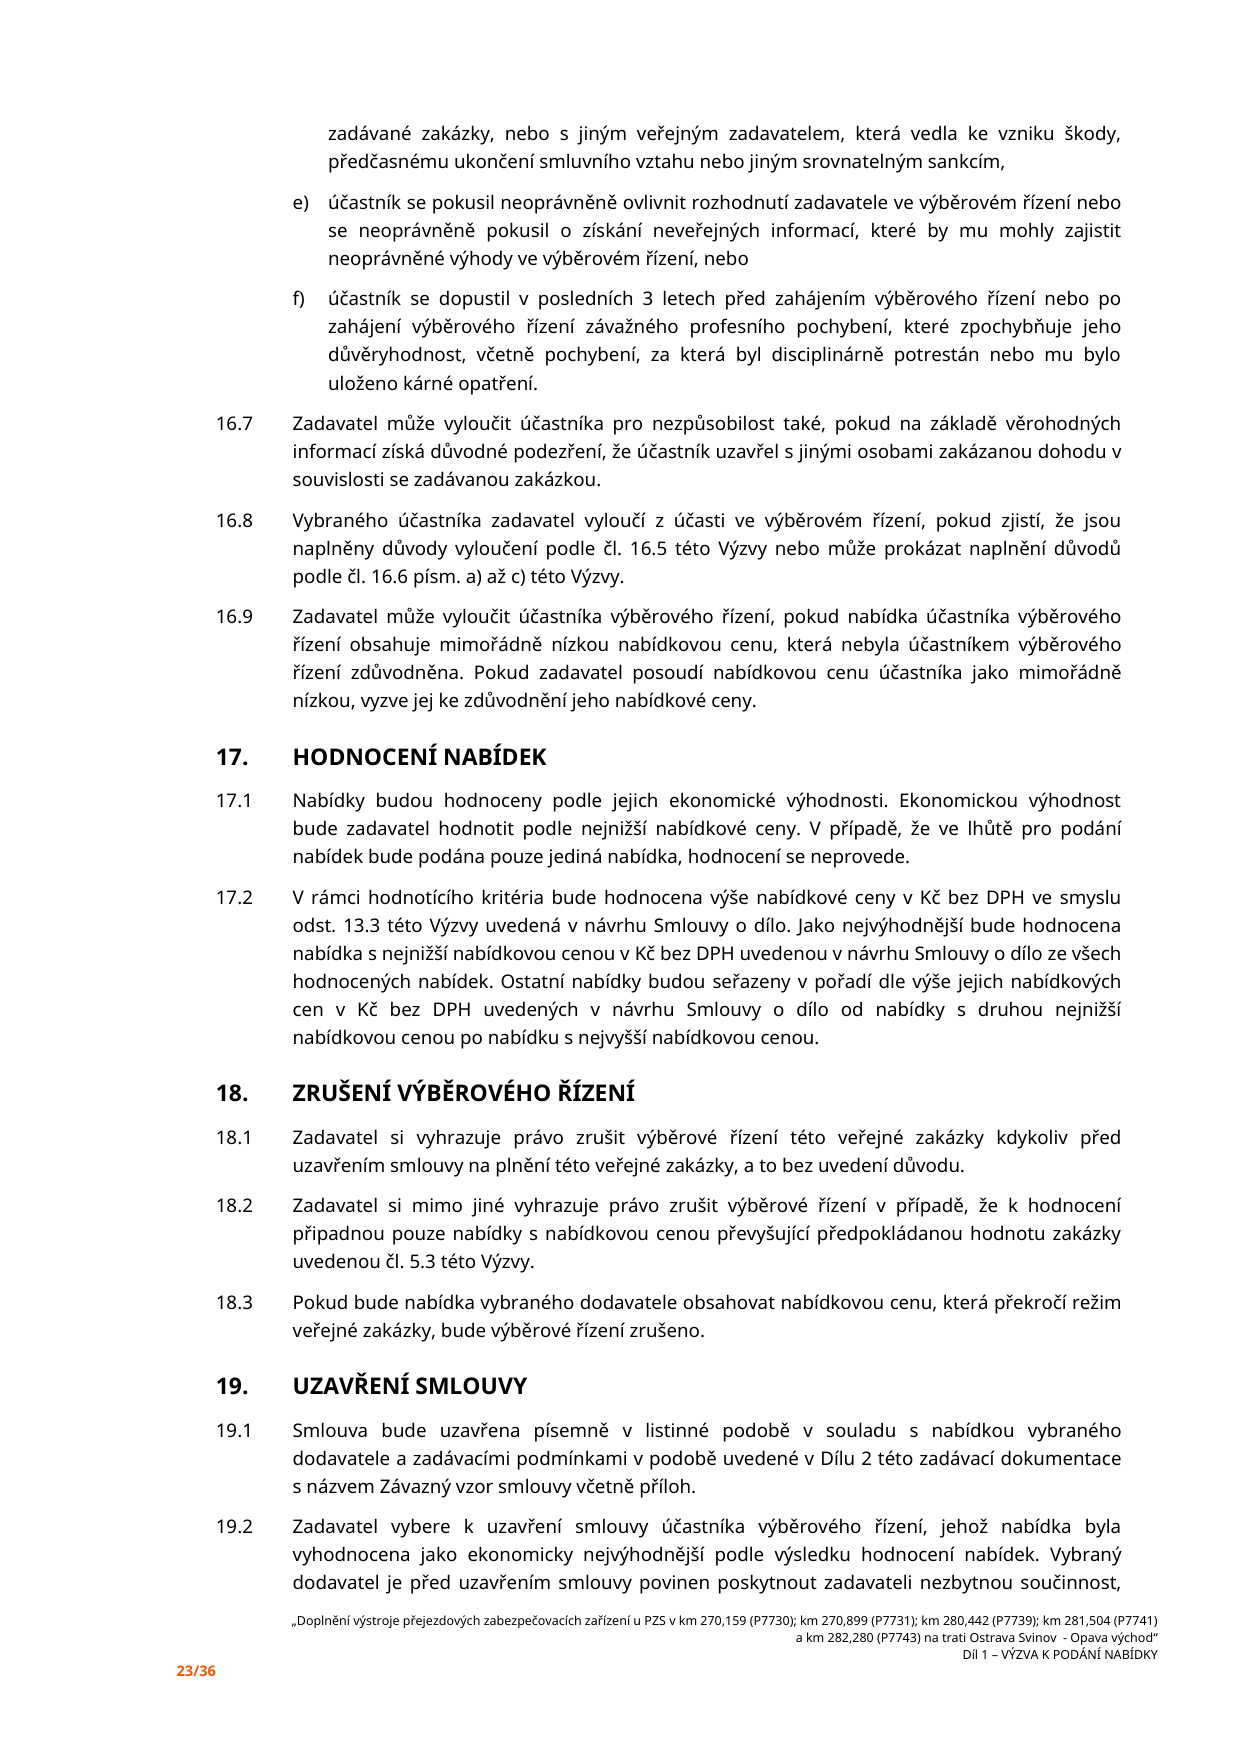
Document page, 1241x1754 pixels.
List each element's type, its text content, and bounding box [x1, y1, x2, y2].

text Pokud bude nabídka vybraného dodavatele obsahovat nabídkovou cenu, která překročí režim veřejné zakázky, bude výběrové řízení zrušeno. [216, 1289, 1122, 1343]
text Smlouva bude uzavřena písemně v listinné podobě v souladu s nabídkou vybraného dodavatele a zadávacími podmínkami v podobě uvedené v Dílu 2 této zadávací dokumentace s názvem Závazný vzor smlouvy včetně příloh. [216, 1417, 1122, 1498]
text Vybraného účastníka zadavatel vyloučí z účasti ve výběrovém řízení, pokud zjistí, že jsou naplněny důvody vyloučení podle čl. 16.5 této Výzvy nebo může prokázat naplnění důvodů podle čl. 16.6 písm. a) až c) této Výzvy. [216, 507, 1122, 588]
text Zadavatel může vyloučit účastníka výběrového řízení, pokud nabídka účastníka výběrového řízení obsahuje mimořádně nízkou nabídkovou cenu, která nebyla účastníkem výběrového řízení zdůvodněna. Pokud zadavatel posoudí nabídkovou cenu účastníka jako mimořádně nízkou, vyzve jej ke zdůvodnění jeho nabídkové ceny. [216, 603, 1122, 713]
list účastník se dopustil v posledních 3 letech před zahájením výběrového řízení nebo po zahájení výběrového řízení závažného profesního pochybení, které zpochybňuje jeho důvěryhodnost, včetně pochybení, za která byl disciplinárně potrestán nebo mu bylo uloženo kárné opatření. [292, 286, 1122, 395]
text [216, 1513, 1122, 1595]
text Zadavatel si mimo jiné vyhrazuje právo zrušit výběrové řízení v případě, že k hodnocení připadnou pouze nabídky s nabídkovou cenou převyšující předpokládanou hodnotu zakázky uvedenou čl. 5.3 této Výzvy. [216, 1192, 1122, 1274]
text UZAVŘENÍ SMLOUVY [216, 1370, 1122, 1401]
text HODNOCENÍ NABÍDEK [216, 741, 1122, 772]
text ZRUŠENÍ VÝBĚROVÉHO ŘÍZENÍ [216, 1077, 1122, 1108]
text Nabídky budou hodnoceny podle jejich ekonomické výhodnosti. Ekonomickou výhodnost bude zadavatel hodnotit podle nejnižší nabídkové ceny. V případě, že ve lhůtě pro podání nabídek bude podána pouze jediná nabídka, hodnocení se neprovede. [216, 787, 1122, 869]
list účastník se pokusil neoprávněně ovlivnit rozhodnutí zadavatele ve výběrovém řízení nebo se neoprávněně pokusil o získání neveřejných informací, které by mu mohly zajistit neoprávněné výhody ve výběrovém řízení, nebo [292, 189, 1122, 271]
text V rámci hodnotícího kritéria bude hodnocena výše nabídkové ceny v Kč bez DPH ve smyslu odst. 13.3 této Výzvy uvedená v návrhu Smlouvy o dílo. Jako nejvýhodnější bude hodnocena nabídka s nejnižší nabídkovou cenou v Kč bez DPH uvedenou v návrhu Smlouvy o dílo ze všech hodnocených nabídek. Ostatní nabídky budou seřazeny v pořadí dle výše jejich nabídkových cen v Kč bez DPH uvedených v návrhu Smlouvy o dílo od nabídky s druhou nejnižší nabídkovou cenou po nabídku s nejvyšší nabídkovou cenou. [216, 884, 1122, 1049]
text Zadavatel může vyloučit účastníka pro nezpůsobilost také, pokud na základě věrohodných informací získá důvodné podezření, že účastník uzavřel s jinými osobami zakázanou dohodu v souvislosti se zadávanou zakázkou. [216, 410, 1122, 492]
text Zadavatel si vyhrazuje právo zrušit výběrové řízení této veřejné zakázky kdykoliv před uzavřením smlouvy na plnění této veřejné zakázky, a to bez uvedení důvodu. [216, 1124, 1122, 1177]
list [292, 121, 1122, 174]
